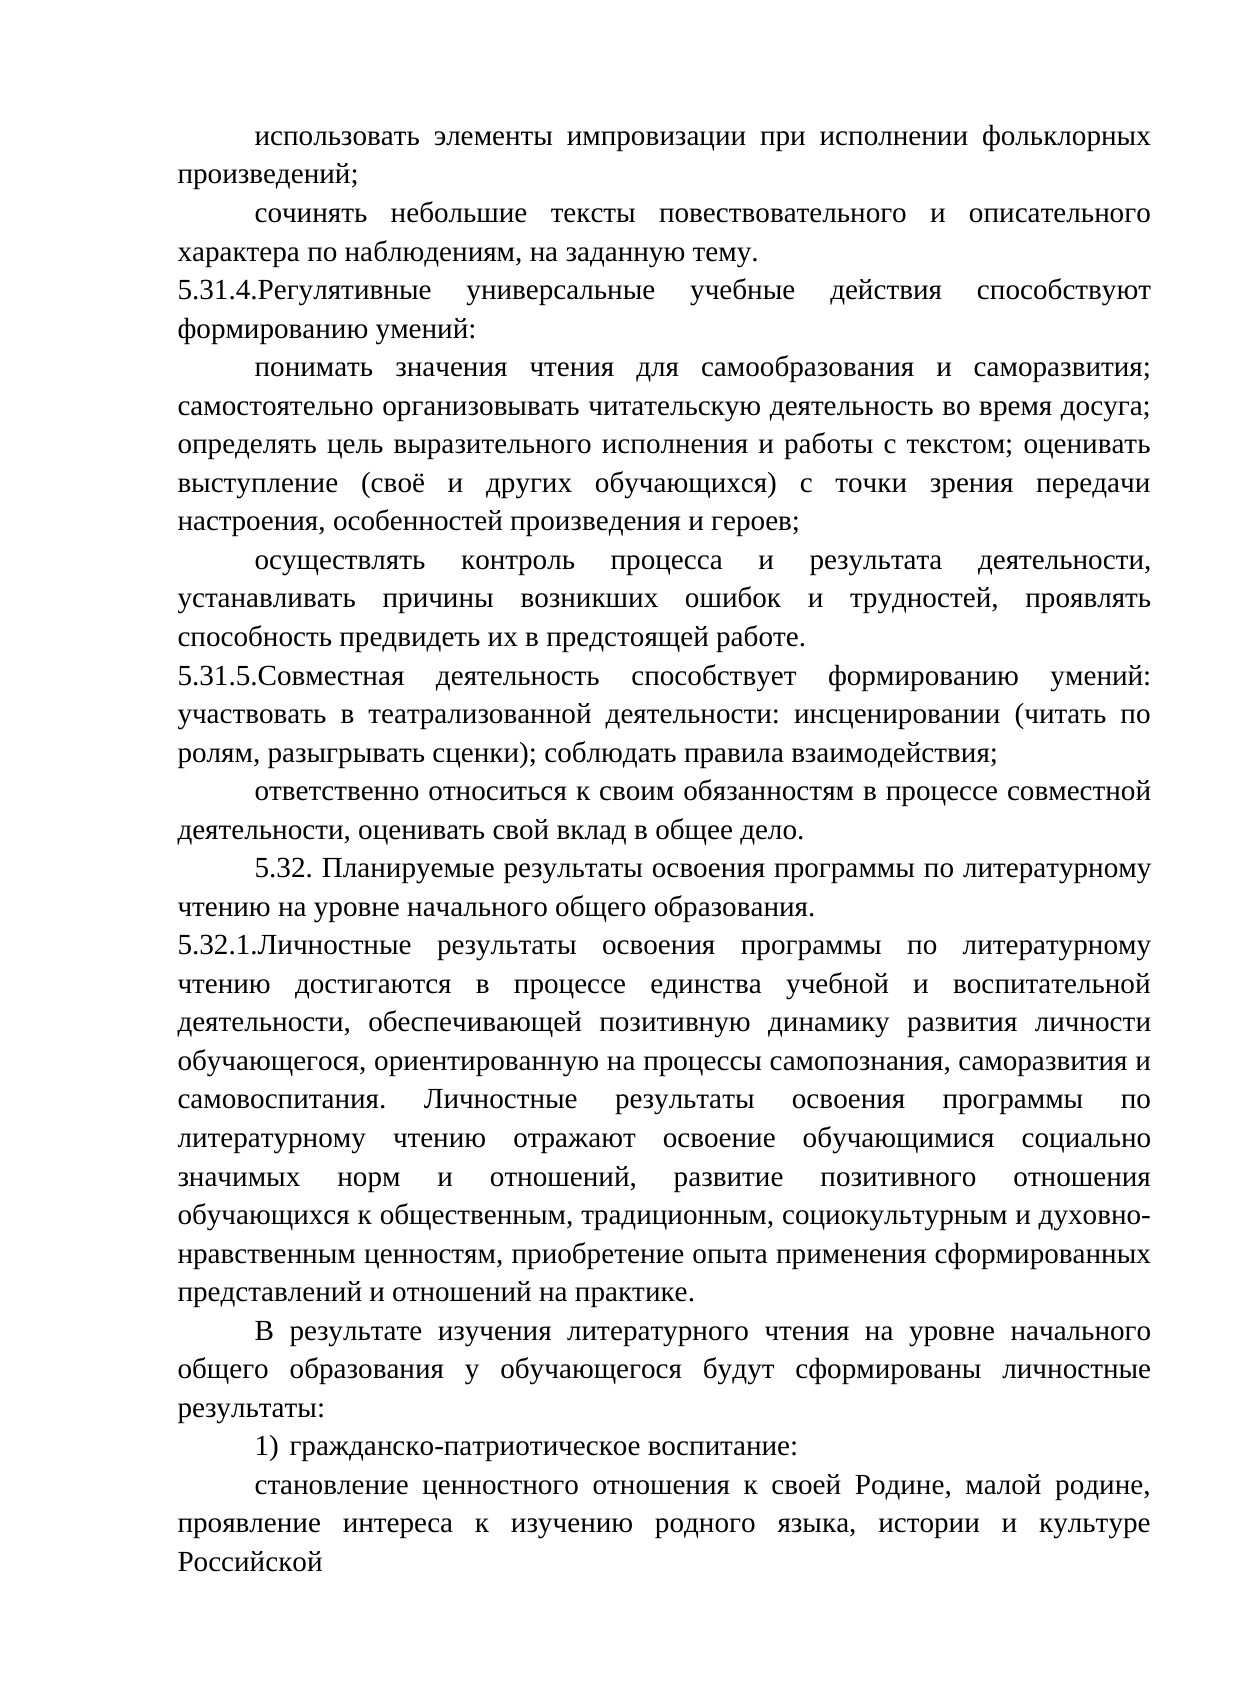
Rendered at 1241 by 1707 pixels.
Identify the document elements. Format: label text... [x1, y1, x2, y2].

text осуществлять контроль процесса и результата деятельности, устанавливать причины возникших ошибок и трудностей, проявлять способность предвидеть их в предстоящей работе. [177, 542, 1152, 653]
list гражданско-патриотическое воспитание: [177, 1428, 1152, 1462]
text становление ценностного отношения к своей Родине, малой родине, проявление интереса к изучению родного языка, истории и культуре Российской [177, 1467, 1152, 1578]
text В результате изучения литературного чтения на уровне начального общего образования у обучающегося будут сформированы личностные результаты: [177, 1313, 1152, 1423]
text сочинять небольшие тексты повествовательного и описательного характера по наблюдениям, на заданную тему. [177, 195, 1152, 267]
text 5.31.5.Совместная деятельность способствует формированию умений: участвовать в театрализованной деятельности: инсценировании (читать по ролям, разыгрывать сценки); соблюдать правила взаимодействия; [177, 658, 1152, 768]
text 5.32. Планируемые результаты освоения программы по литературному чтению на уровне начального общего образования. [177, 850, 1152, 922]
text использовать элементы импровизации при исполнении фольклорных произведений; [177, 118, 1152, 190]
text ответственно относиться к своим обязанностям в процессе совместной деятельности, оценивать свой вклад в общее дело. [177, 773, 1152, 845]
text понимать значения чтения для самообразования и саморазвития; самостоятельно организовывать читательскую деятельность во время досуга; определять цель выразительного исполнения и работы с текстом; оценивать выступление (своё и других обучающихся) с точки зрения передачи настроения, особенностей произведения и героев; [177, 349, 1152, 537]
text 5.31.4.Регулятивные универсальные учебные действия способствуют формированию умений: [177, 272, 1152, 344]
text 5.32.1.Личностные результаты освоения программы по литературному чтению достигаются в процессе единства учебной и воспитательной деятельности, обеспечивающей позитивную динамику развития личности обучающегося, ориентированную на процессы самопознания, саморазвития и самовоспитания. Личностные результаты освоения программы по литературному чтению отражают освоение обучающимися социально значимых норм и отношений, развитие позитивного отношения обучающихся к общественным, традиционным, социокультурным и духовно-нравственным ценностям, приобретение опыта применения сформированных представлений и отношений на практике. [177, 927, 1152, 1308]
